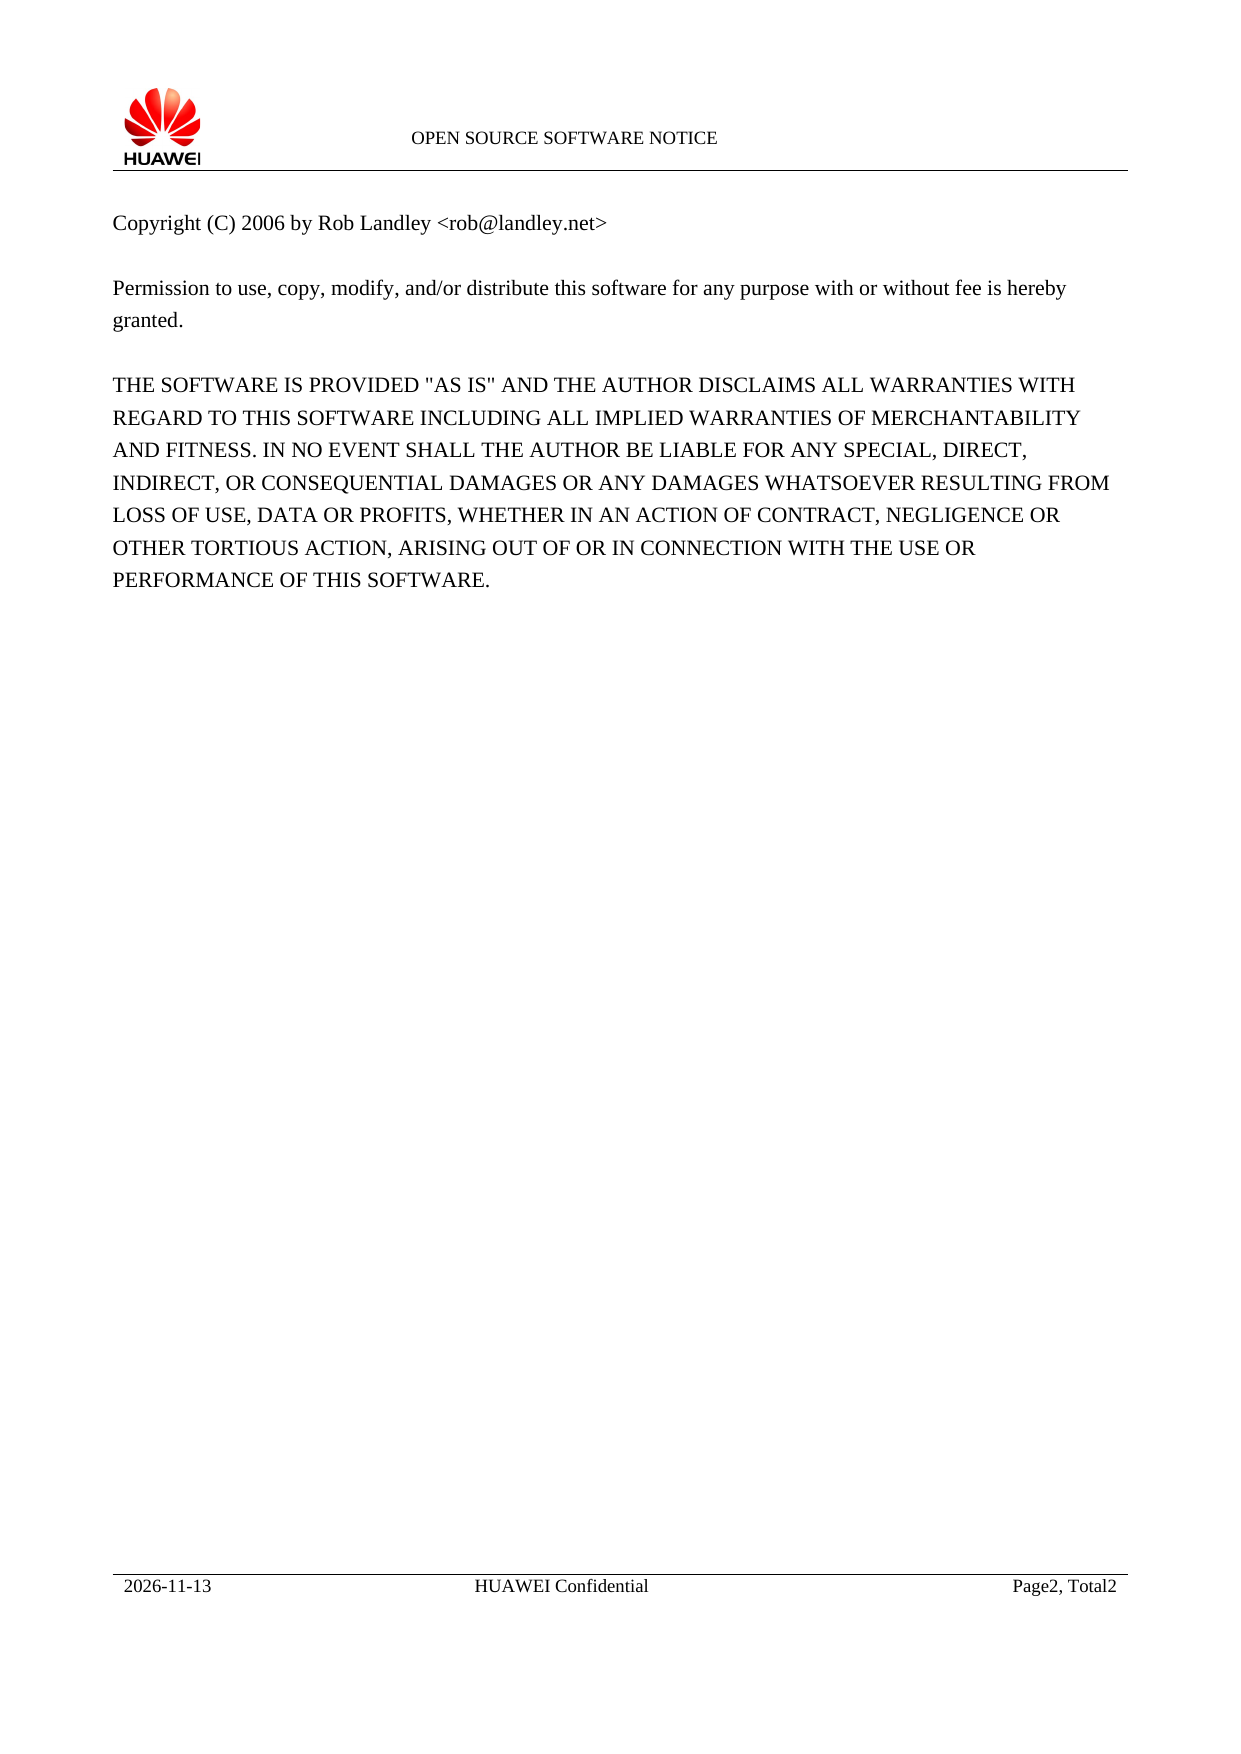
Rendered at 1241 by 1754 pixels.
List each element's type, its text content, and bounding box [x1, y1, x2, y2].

picture [124, 88, 201, 165]
